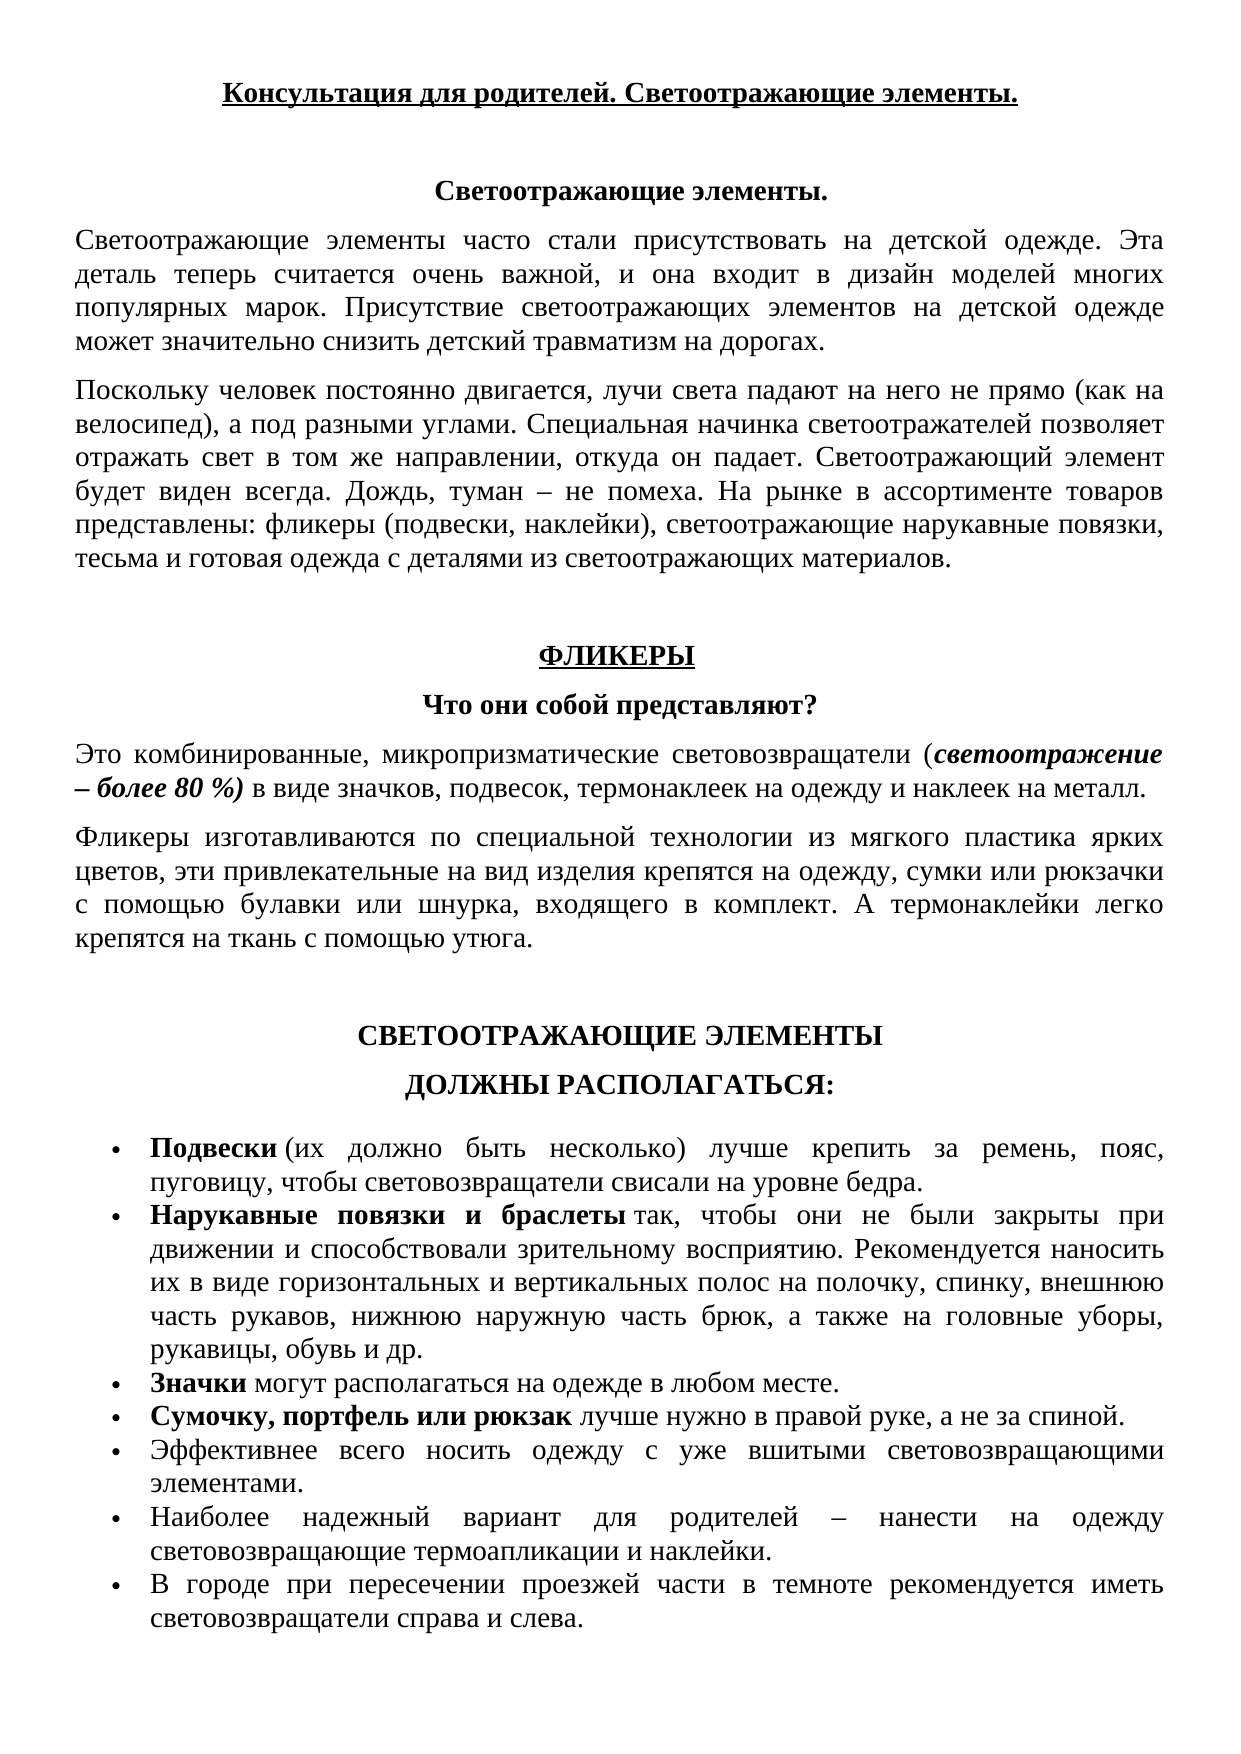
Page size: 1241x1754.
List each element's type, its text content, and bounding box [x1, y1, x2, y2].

list Значки могут располагаться на одежде в любом месте. [112, 1365, 1165, 1398]
list Наиболее надежный вариант для родителей – нанести на одежду световозвращающие термоапликации и наклейки. [112, 1499, 1165, 1566]
text Это комбинированные, микропризматические световозвращатели (светоотражение – более 80 %) в виде значков, подвесок, термонаклеек на одежду и наклеек на металл. [75, 737, 1165, 804]
text Светоотражающие элементы часто стали присутствовать на детской одежде. Эта деталь теперь считается очень важной, и она входит в дизайн моделей многих популярных марок. Присутствие светоотражающих элементов на детской одежде может значительно снизить детский травматизм на дорогах. [75, 222, 1165, 357]
list Подвески (их должно быть несколько) лучше крепить за ремень, пояс, пуговицу, чтобы световозвращатели свисали на уровне бедра. [112, 1130, 1165, 1197]
text СВЕТООТРАЖАЮЩИЕ ЭЛЕМЕНТЫ [75, 1018, 1165, 1052]
text ДОЛЖНЫ РАСПОЛАГАТЬСЯ: [75, 1067, 1165, 1101]
text Консультация для родителей. Светоотражающие элементы. [75, 75, 1165, 108]
list Нарукавные повязки и браслеты так, чтобы они не были закрыты при движении и способствовали зрительному восприятию. Рекомендуется наносить их в виде горизонтальных и вертикальных полос на полочку, спинку, внешнюю часть рукавов, нижнюю наружную часть брюк, а также на головные уборы, рукавицы, обувь и др. [112, 1197, 1165, 1365]
text Что они собой представляют? [75, 687, 1165, 721]
text ФЛИКЕРЫ [75, 638, 1165, 672]
list В городе при пересечении проезжей части в темноте рекомендуется иметь световозвращатели справа и слева. [112, 1566, 1165, 1633]
text Светоотражающие элементы. [75, 173, 1165, 207]
list Сумочку, портфель или рюкзак лучше нужно в правой руке, а не за спиной. [112, 1398, 1165, 1432]
list Эффективнее всего носить одежду с уже вшитыми световозвращающими элементами. [112, 1432, 1165, 1499]
text Фликеры изготавливаются по специальной технологии из мягкого пластика ярких цветов, эти привлекательные на вид изделия крепятся на одежду, сумки или рюкзачки с помощью булавки или шнурка, входящего в комплект. А термонаклейки легко крепятся на ткань с помощью утюга. [75, 819, 1165, 953]
text Поскольку человек постоянно двигается, лучи света падают на него не прямо (как на велосипед), а под разными углами. Специальная начинка светоотражателей позволяет отражать свет в том же направлении, откуда он падает. Светоотражающий элемент будет виден всегда. Дождь, туман – не помеха. На рынке в ассортименте товаров представлены: фликеры (подвески, наклейки), светоотражающие нарукавные повязки, тесьма и готовая одежда с деталями из светоотражающих материалов. [75, 372, 1165, 573]
